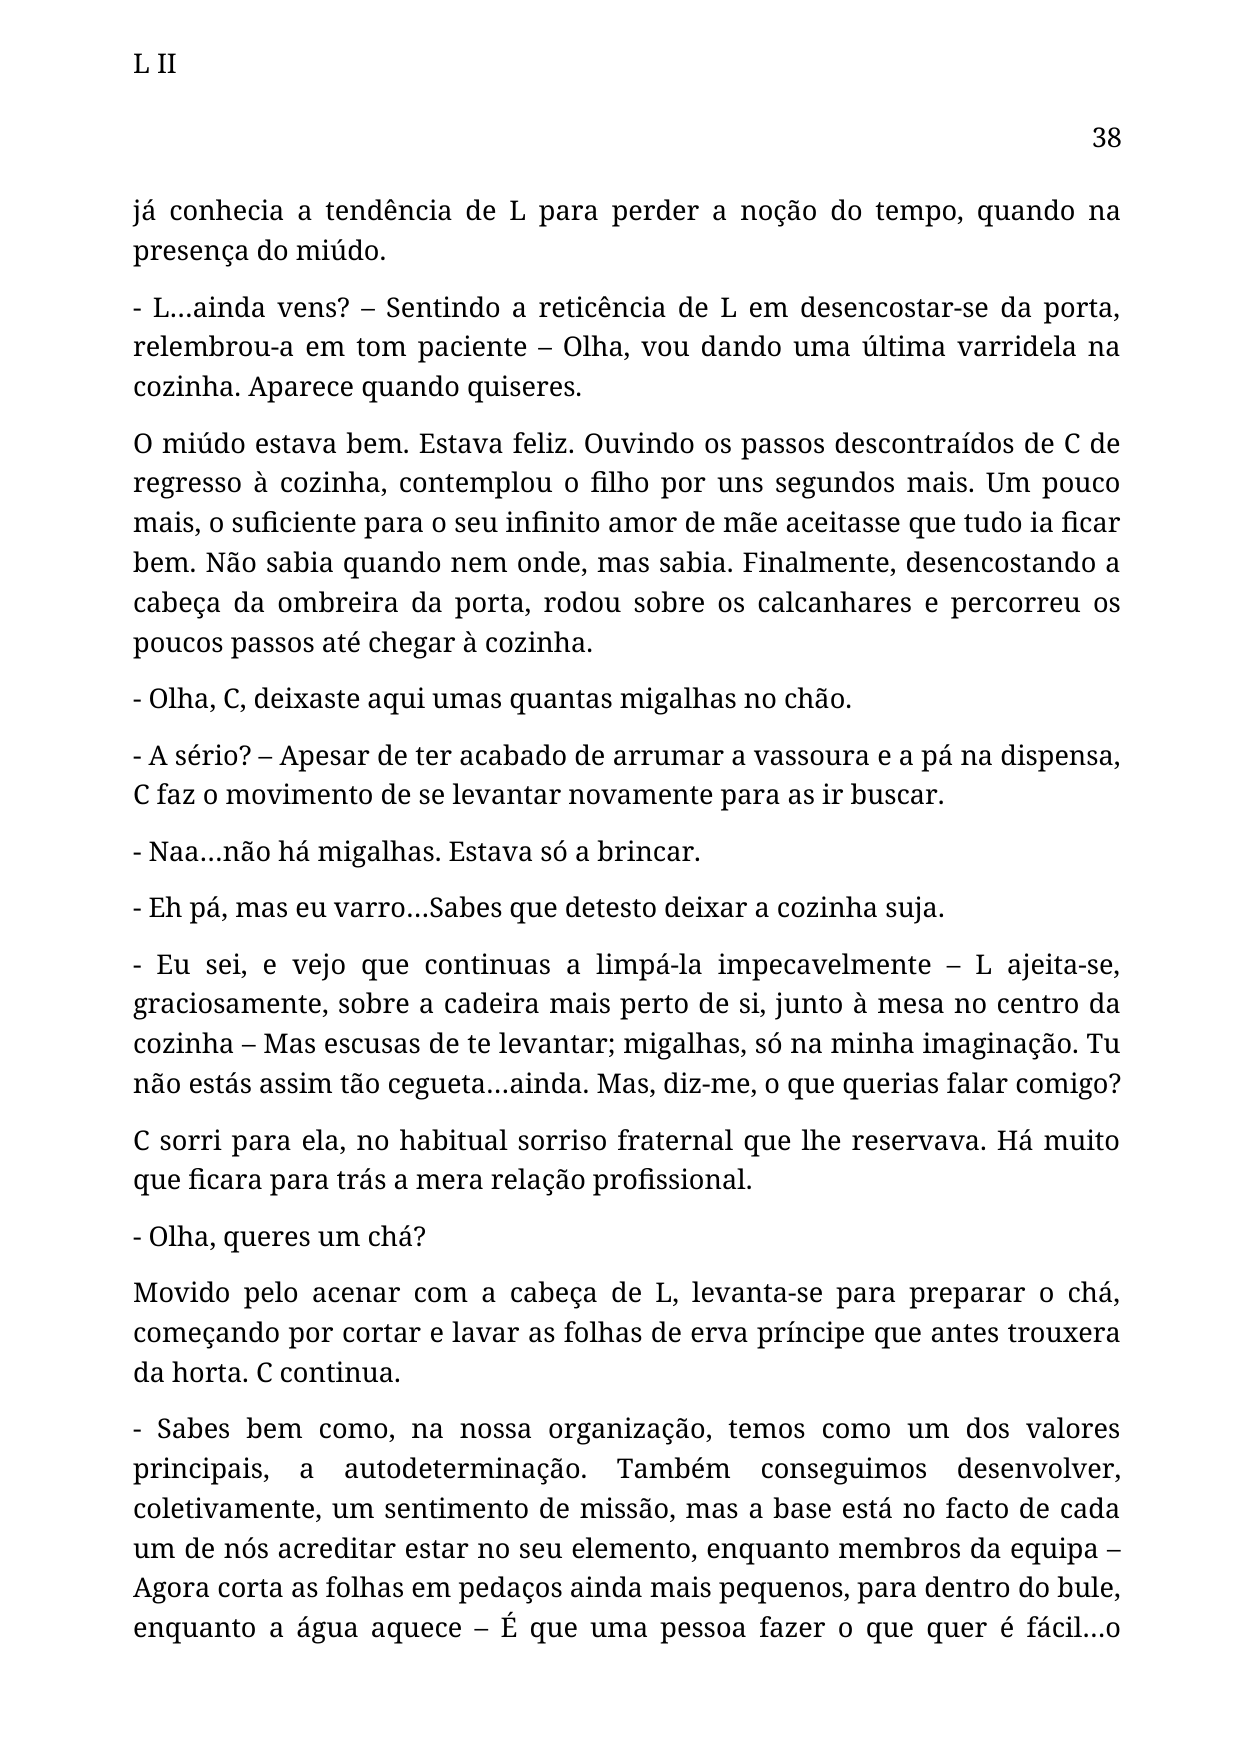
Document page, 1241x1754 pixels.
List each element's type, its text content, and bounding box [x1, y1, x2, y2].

text - Olha, queres um chá? [133, 1217, 1122, 1254]
text - Olha, C, deixaste aqui umas quantas migalhas no chão. [133, 679, 1122, 716]
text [133, 192, 1122, 268]
text - A sério? – Apesar de ter acabado de arrumar a vassoura e a pá na dispensa, C faz o movimento de se levantar novamente para as ir buscar. [133, 736, 1122, 813]
text C sorri para ela, no habitual sorriso fraternal que lhe reservava. Há muito que ficara para trás a mera relação profissional. [133, 1121, 1122, 1198]
text - Eh pá, mas eu varro…Sabes que detesto deixar a cozinha suja. [133, 889, 1122, 926]
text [133, 1410, 1122, 1646]
text - Eu sei, e vejo que continuas a limpá-la impecavelmente – L ajeita-se, graciosamente, sobre a cadeira mais perto de si, junto à mesa no centro da cozinha – Mas escusas de te levantar; migalhas, só na minha imaginação. Tu não estás assim tão cegueta…ainda. Mas, diz-me, o que querias falar comigo? [133, 945, 1122, 1101]
text Movido pelo acenar com a cabeça de L, levanta-se para preparar o chá, começando por cortar e lavar as folhas de erva príncipe que antes trouxera da horta. C continua. [133, 1274, 1122, 1390]
text O miúdo estava bem. Estava feliz. Ouvindo os passos descontraídos de C de regresso à cozinha, contemplou o filho por uns segundos mais. Um pouco mais, o suficiente para o seu infinito amor de mãe aceitasse que tudo ia ficar bem. Não sabia quando nem onde, mas sabia. Finalmente, desencostando a cabeça da ombreira da porta, rodou sobre os calcanhares e percorreu os poucos passos até chegar à cozinha. [133, 424, 1122, 660]
text - L…ainda vens? – Sentindo a reticência de L em desencostar-se da porta, relembrou-a em tom paciente – Olha, vou dando uma última varridela na cozinha. Aparece quando quiseres. [133, 288, 1122, 404]
text - Naa…não há migalhas. Estava só a brincar. [133, 832, 1122, 869]
